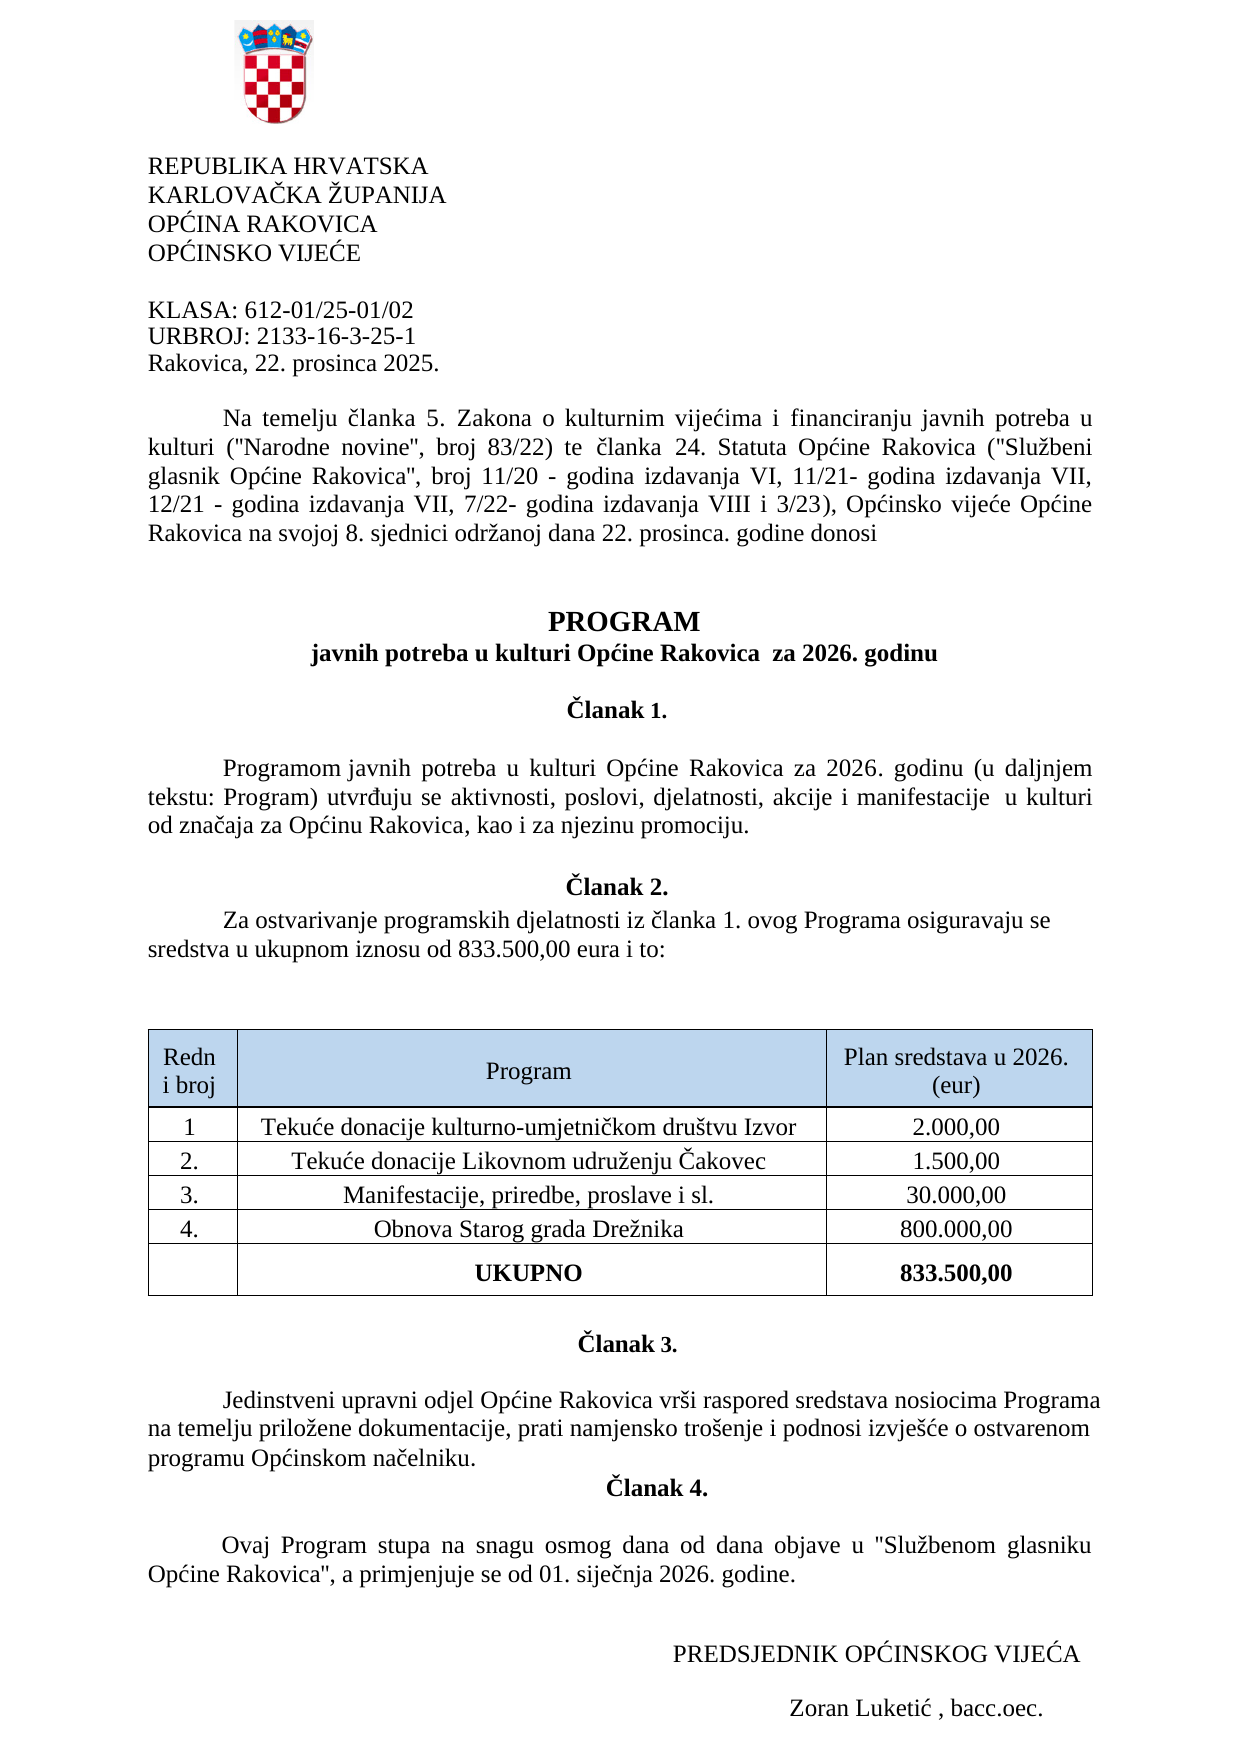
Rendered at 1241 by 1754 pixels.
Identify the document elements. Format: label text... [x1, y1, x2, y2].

text OPĆINA RAKOVICA [148, 209, 1093, 238]
text Rakovica, 22. prosinca 2025. [148, 351, 1088, 377]
text PROGRAM [148, 604, 1101, 638]
table_cell Obnova Starog grada Drežnika [238, 1210, 826, 1243]
text OPĆINSKO VIJEĆE [148, 238, 1093, 266]
text URBROJ: 2133-16-3-25-1 [148, 324, 1093, 350]
picture [234, 20, 314, 124]
table_cell 2.000,00 [827, 1108, 1092, 1141]
table_cell 30.000,00 [827, 1176, 1092, 1209]
table_cell [149, 1244, 237, 1295]
table_cell Manifestacije, priredbe, proslave i sl. [238, 1176, 826, 1209]
table_cell 1.500,00 [827, 1142, 1092, 1175]
table_cell Tekuće donacije Likovnom udruženju Čakovec [238, 1142, 826, 1175]
text KARLOVAČKA ŽUPANIJA [148, 180, 1093, 209]
text Članak 3. [148, 1329, 1107, 1358]
text Članak 1. [148, 696, 1086, 724]
table_cell UKUPNO [238, 1244, 826, 1295]
text Članak 2. [148, 872, 1086, 901]
table_cell 3. [149, 1176, 237, 1209]
table_cell 4. [149, 1210, 237, 1243]
text PREDSJEDNIK OPĆINSKOG VIJEĆA [148, 1642, 1088, 1668]
table_cell 833.500,00 [827, 1244, 1092, 1295]
table_cell Tekuće donacije kulturno-umjetničkom društvu Izvor [238, 1108, 826, 1141]
table_header Program [238, 1030, 826, 1106]
text javnih potreba u kulturi Općine Rakovica za 2026. godinu [148, 638, 1101, 667]
table_cell 2. [149, 1142, 237, 1175]
table_header Redni broj [149, 1030, 237, 1106]
text Programom javnih potreba u kulturi Općine Rakovica za 2026. godinu (u daljnjem tekstu: Program) utvrđuju se aktivnosti, poslovi, djelatnosti, akcije i manifestacije u kulturi od značaja za Općinu Rakovica, kao i za njezinu promociju. [148, 753, 1093, 839]
text Ovaj Program stupa na snagu osmog dana od dana objave u ''Službenom glasniku Općine Rakovica'', a primjenjuje se od 01. siječnja 2026. godine. [148, 1530, 1093, 1588]
text Jedinstveni upravni odjel Općine Rakovica vrši raspored sredstava nosiocima Programa na temelju priložene dokumentacije, prati namjensko trošenje i podnosi izvješće o ostvarenom programu Općinskom načelniku. [148, 1385, 1107, 1473]
text KLASA: 612-01/25-01/02 [148, 295, 1093, 324]
text Članak 4. [148, 1473, 1093, 1501]
table_header Plan sredstava u 2026.(eur) [827, 1030, 1092, 1106]
table_cell 1 [149, 1108, 237, 1141]
text Na temelju članka 5. Zakona o kulturnim vijećima i financiranju javnih potreba u kulturi (''Narodne novine'', broj 83/22) te članka 24. Statuta Općine Rakovica (''Službeni glasnik Općine Rakovica'', broj 11/20 - godina izdavanja VI, 11/21- godina izdavanja VII, 12/21 - godina izdavanja VII, 7/22- godina izdavanja VIII i 3/23), Općinsko vijeće Općine Rakovica na svojoj 8. sjednici održanoj dana 22. prosinca. godine donosi [148, 403, 1093, 547]
table_cell 800.000,00 [827, 1210, 1092, 1243]
text REPUBLIKA HRVATSKA [148, 151, 1093, 180]
text Za ostvarivanje programskih djelatnosti iz članka 1. ovog Programa osiguravaju se sredstva u ukupnom iznosu od 833.500,00 eura i to: [148, 906, 1086, 963]
text Zoran Luketić , bacc.oec. [148, 1695, 1088, 1722]
